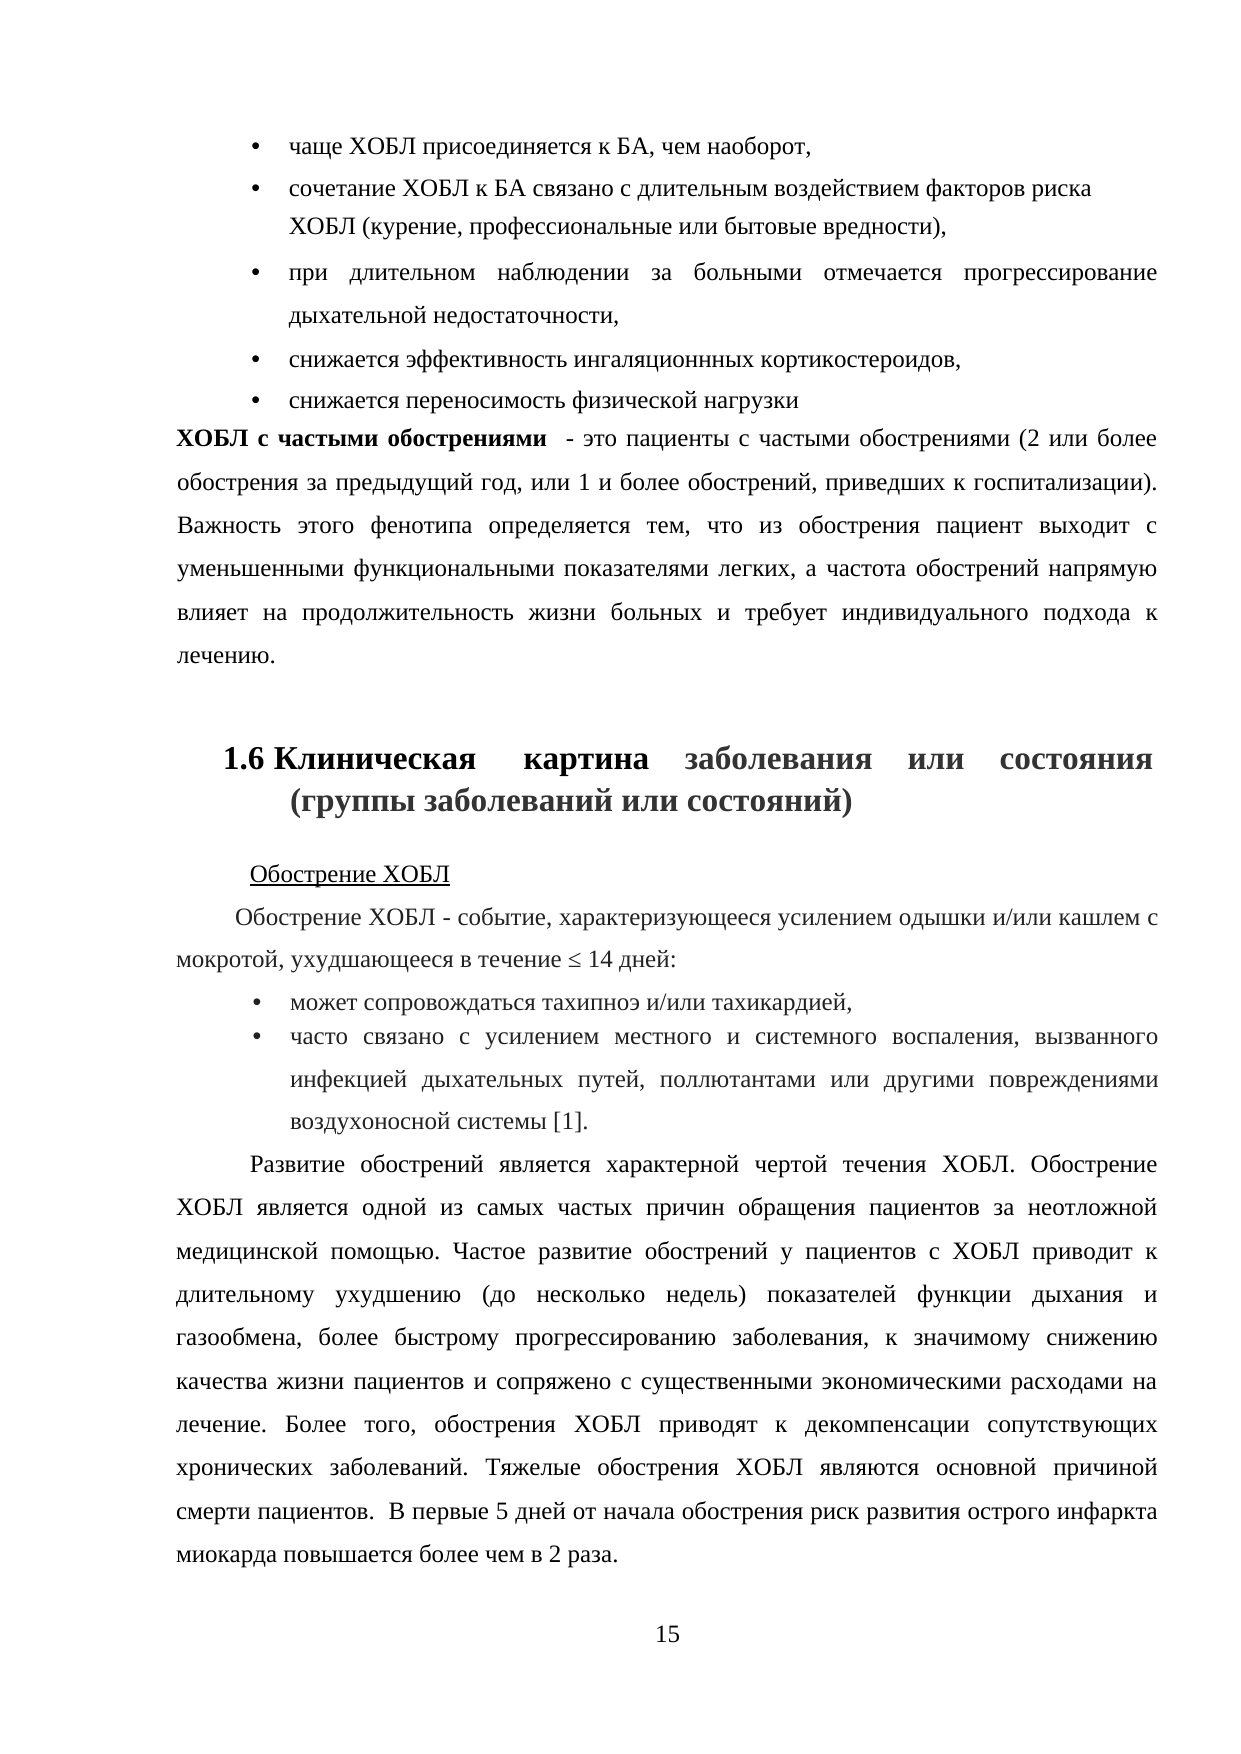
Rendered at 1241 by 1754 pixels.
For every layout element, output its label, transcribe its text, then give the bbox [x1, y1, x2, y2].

text (группы заболеваний или состояний) [290, 780, 1159, 818]
text 1.6 Клиническая картина заболевания или состояния [59, 738, 1217, 777]
list снижается переносимость физической нагрузки [251, 385, 1158, 414]
subtitle Обострение ХОБЛ [249, 859, 1217, 888]
list снижается эффективность ингаляционнных кортикостероидов, [251, 344, 1158, 373]
list чаще ХОБЛ присоединяется к БА, чем наоборот, [251, 131, 1158, 160]
list может сопровождаться тахипноэ и/или тахикардией, [252, 987, 1159, 1016]
list сочетание ХОБЛ к БА связано с длительным воздействием факторов риска [251, 173, 1158, 201]
text Развитие обострений является характерной чертой течения ХОБЛ. Обострение ХОБЛ является одной из самых частых причин обращения пациентов за неотложной медицинской помощью. Частое развитие обострений у пациентов с ХОБЛ приводит к длительному ухудшению (до несколько недель) показателей функции дыхания и газообмена, более быстрому прогрессированию заболевания, к значимому снижению качества жизни пациентов и сопряжено с существенными экономическими расходами на лечение. Более того, обострения ХОБЛ приводят к декомпенсации сопутствующих хронических заболеваний. Тяжелые обострения ХОБЛ являются основной причиной смерти пациентов. В первые 5 дней от начала обострения риск развития острого инфаркта миокарда повышается более чем в 2 раза. [176, 1149, 1158, 1568]
list часто связано с усилением местного и системного воспаления, вызванного инфекцией дыхательных путей, поллютантами или другими повреждениями воздухоносной системы [1]. [252, 1021, 1159, 1135]
list при длительном наблюдении за больными отмечается прогрессирование дыхательной недостаточности, [251, 257, 1158, 329]
text ХОБЛ (курение, профессиональные или бытовые вредности), [288, 211, 1158, 240]
text Обострение ХОБЛ - событие, характеризующееся усилением одышки и/или кашлем с мокротой, ухудшающееся в течение ≤ 14 дней: [176, 902, 1159, 973]
text ХОБЛ с частыми обострениями - это пациенты с частыми обострениями (2 или более обострения за предыдущий год, или 1 и более обострений, приведших к госпитализации). Важность этого фенотипа определяется тем, что из обострения пациент выходит с уменьшенными функциональными показателями легких, а частота обострений напрямую влияет на продолжительность жизни больных и требует индивидуального подхода к лечению. [176, 423, 1158, 669]
